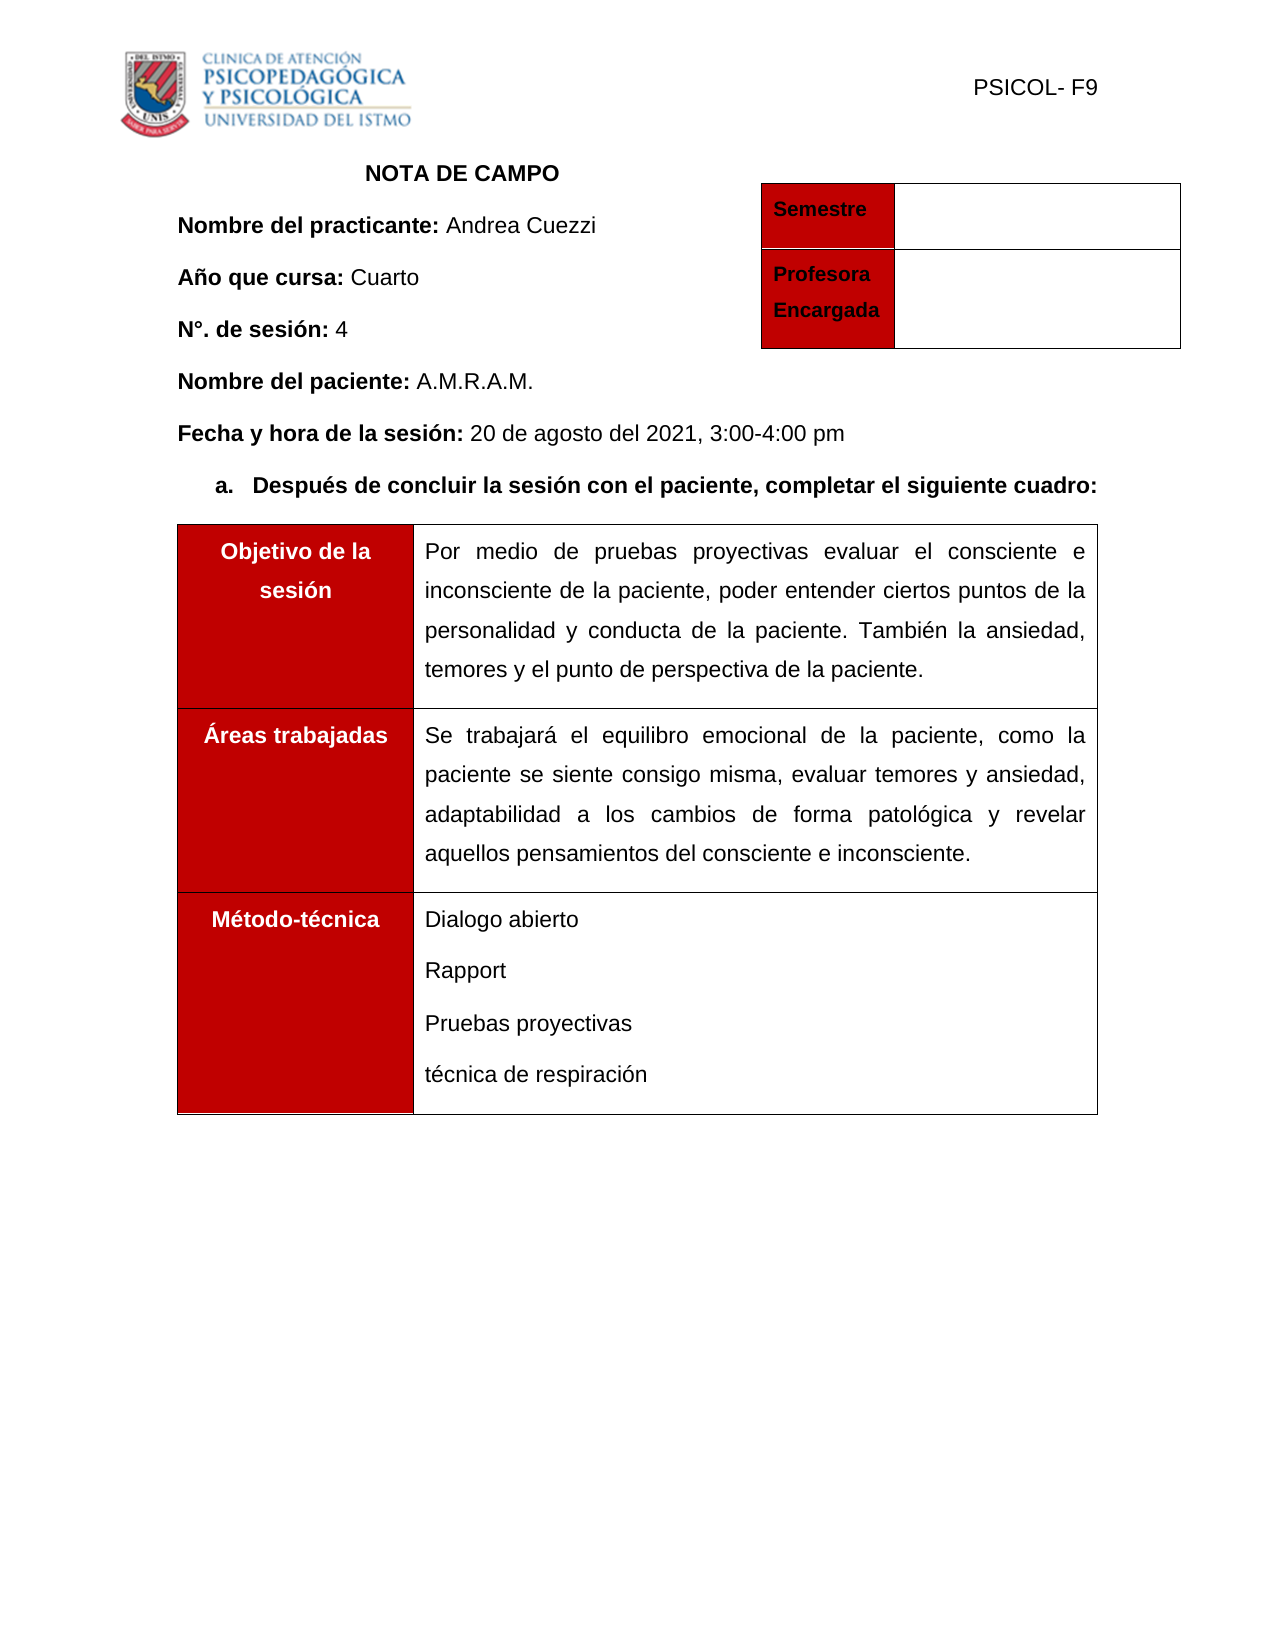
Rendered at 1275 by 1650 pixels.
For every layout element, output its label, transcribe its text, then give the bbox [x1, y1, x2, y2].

text NOTA DE CAMPO [177, 160, 1127, 187]
table_header Semestre [762, 184, 894, 248]
text Fecha y hora de la sesión: 20 de agosto del 2021, 3:00-4:00 pm [177, 420, 1127, 446]
text Nombre del paciente: A.M.R.A.M. [177, 368, 1127, 394]
picture [65, 20, 437, 148]
table_header Por medio de pruebas proyectivas evaluar el consciente e inconsciente de la paciente, poder entender ciertos puntos de la personalidad y conducta de la paciente. También la ansiedad, temores y el punto de perspectiva de la paciente. [414, 525, 1097, 708]
table_header Objetivo de la sesión [178, 525, 413, 708]
table_cell [895, 250, 1180, 348]
text Nombre del practicante: Andrea Cuezzi [177, 212, 761, 238]
table_cell Dialogo abierto Rapport Pruebas proyectivas técnica de respiración [414, 893, 1097, 1113]
text Año que cursa: Cuarto [177, 264, 761, 291]
list Después de concluir la sesión con el paciente, completar el siguiente cuadro: [215, 472, 1127, 498]
table_cell Método-técnica [178, 893, 413, 1113]
table_header [895, 184, 1180, 248]
table_cell Profesora Encargada [762, 250, 894, 348]
text N°. de sesión: 4 [177, 316, 761, 342]
table_cell Áreas trabajadas [178, 709, 413, 892]
table_cell Se trabajará el equilibro emocional de la paciente, como la paciente se siente consigo misma, evaluar temores y ansiedad, adaptabilidad a los cambios de forma patológica y revelar aquellos pensamientos del consciente e inconsciente. [414, 709, 1097, 892]
